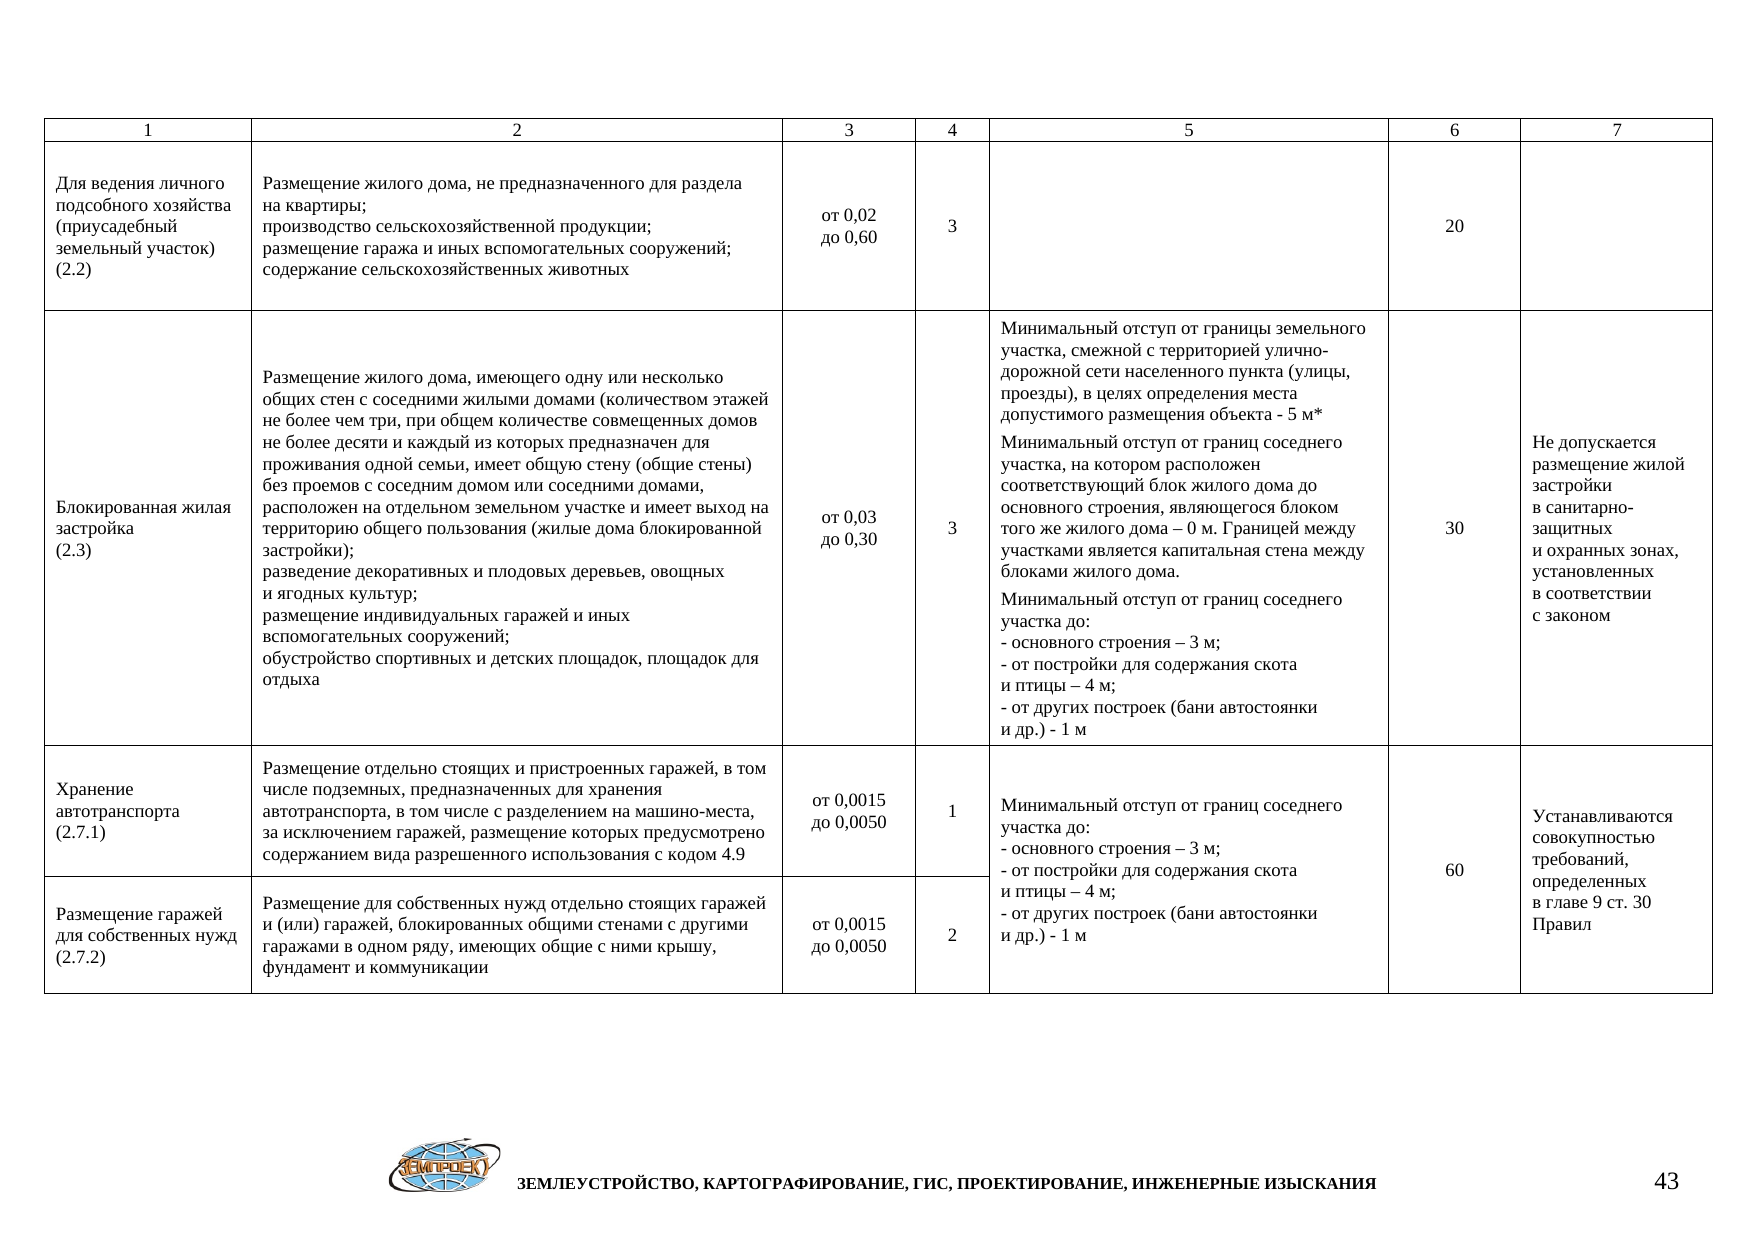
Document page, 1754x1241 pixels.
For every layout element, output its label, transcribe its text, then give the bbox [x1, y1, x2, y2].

table_cell Устанавливаются совокупностью требований, определенных в главе 9 ст. 30 Правил [1521, 746, 1712, 993]
table_header 4 [916, 119, 989, 141]
table_cell 3 [916, 142, 989, 310]
table_header 2 [252, 119, 782, 141]
table_cell Размещение жилого дома, не предназначенного для раздела на квартиры; производство сельскохозяйственной продукции; размещение гаража и иных вспомогательных сооружений; содержание сельскохозяйственных животных [252, 142, 782, 310]
table_cell от 0,0015 до 0,0050 [783, 877, 915, 993]
table_cell от 0,0015 до 0,0050 [783, 746, 915, 876]
table_cell Минимальный отступ от границы земельного участка, смежной с территорией улично-дорожной сети населенного пункта (улицы, проезды), в целях определения места допустимого размещения объекта - 5 м* Минимальный отступ от границ соседнего участка, на котором расположен соответствующий блок жилого дома до основного строения, являющегося блоком того же жилого дома – 0 м. Границей между участками является капитальная стена между блоками жилого дома. Минимальный отступ от границ соседнего участка до: - основного строения – 3 м; - от постройки для содержания скота и птицы – 4 м; - от других построек (бани автостоянки и др.) - 1 м [990, 311, 1388, 745]
table_cell 2 [916, 877, 989, 993]
table_cell 30 [1389, 311, 1520, 745]
table_cell Размещение гаражей для собственных нужд (2.7.2) [45, 877, 251, 993]
table_cell 60 [1389, 746, 1520, 993]
table_cell 1 [916, 746, 989, 876]
table_header 1 [45, 119, 251, 141]
table_header 6 [1389, 119, 1520, 141]
table_cell Минимальный отступ от границ соседнего участка до: - основного строения – 3 м; - от постройки для содержания скота и птицы – 4 м; - от других построек (бани автостоянки и др.) - 1 м [990, 746, 1388, 993]
table_header 5 [990, 119, 1388, 141]
table_cell Размещение жилого дома, имеющего одну или несколько общих стен с соседними жилыми домами (количеством этажей не более чем три, при общем количестве совмещенных домов не более десяти и каждый из которых предназначен для проживания одной семьи, имеет общую стену (общие стены) без проемов с соседним домом или соседними домами, расположен на отдельном земельном участке и имеет выход на территорию общего пользования (жилые дома блокированной застройки); разведение декоративных и плодовых деревьев, овощных и ягодных культур; размещение индивидуальных гаражей и иных вспомогательных сооружений; обустройство спортивных и детских площадок, площадок для отдыха [252, 311, 782, 745]
table_cell от 0,02 до 0,60 [783, 142, 915, 310]
table_cell Блокированная жилая застройка (2.3) [45, 311, 251, 745]
table_cell 20 [1389, 142, 1520, 310]
table_cell Для ведения личного подсобного хозяйства (приусадебный земельный участок) (2.2) [45, 142, 251, 310]
table_cell Размещение отдельно стоящих и пристроенных гаражей, в том числе подземных, предназначенных для хранения автотранспорта, в том числе с разделением на машино-места, за исключением гаражей, размещение которых предусмотрено содержанием вида разрешенного использования с кодом 4.9 [252, 746, 782, 876]
table_cell от 0,03 до 0,30 [783, 311, 915, 745]
table_cell Хранение автотранспорта (2.7.1) [45, 746, 251, 876]
table_cell Не допускается размещение жилой застройки в санитарно-защитных и охранных зонах, установленных в соответствии с законом [1521, 311, 1712, 745]
picture [388, 1138, 501, 1192]
table_cell 3 [916, 311, 989, 745]
table_header 7 [1521, 119, 1712, 141]
table_header 3 [783, 119, 915, 141]
table_cell Размещение для собственных нужд отдельно стоящих гаражей и (или) гаражей, блокированных общими стенами с другими гаражами в одном ряду, имеющих общие с ними крышу, фундамент и коммуникации [252, 877, 782, 993]
